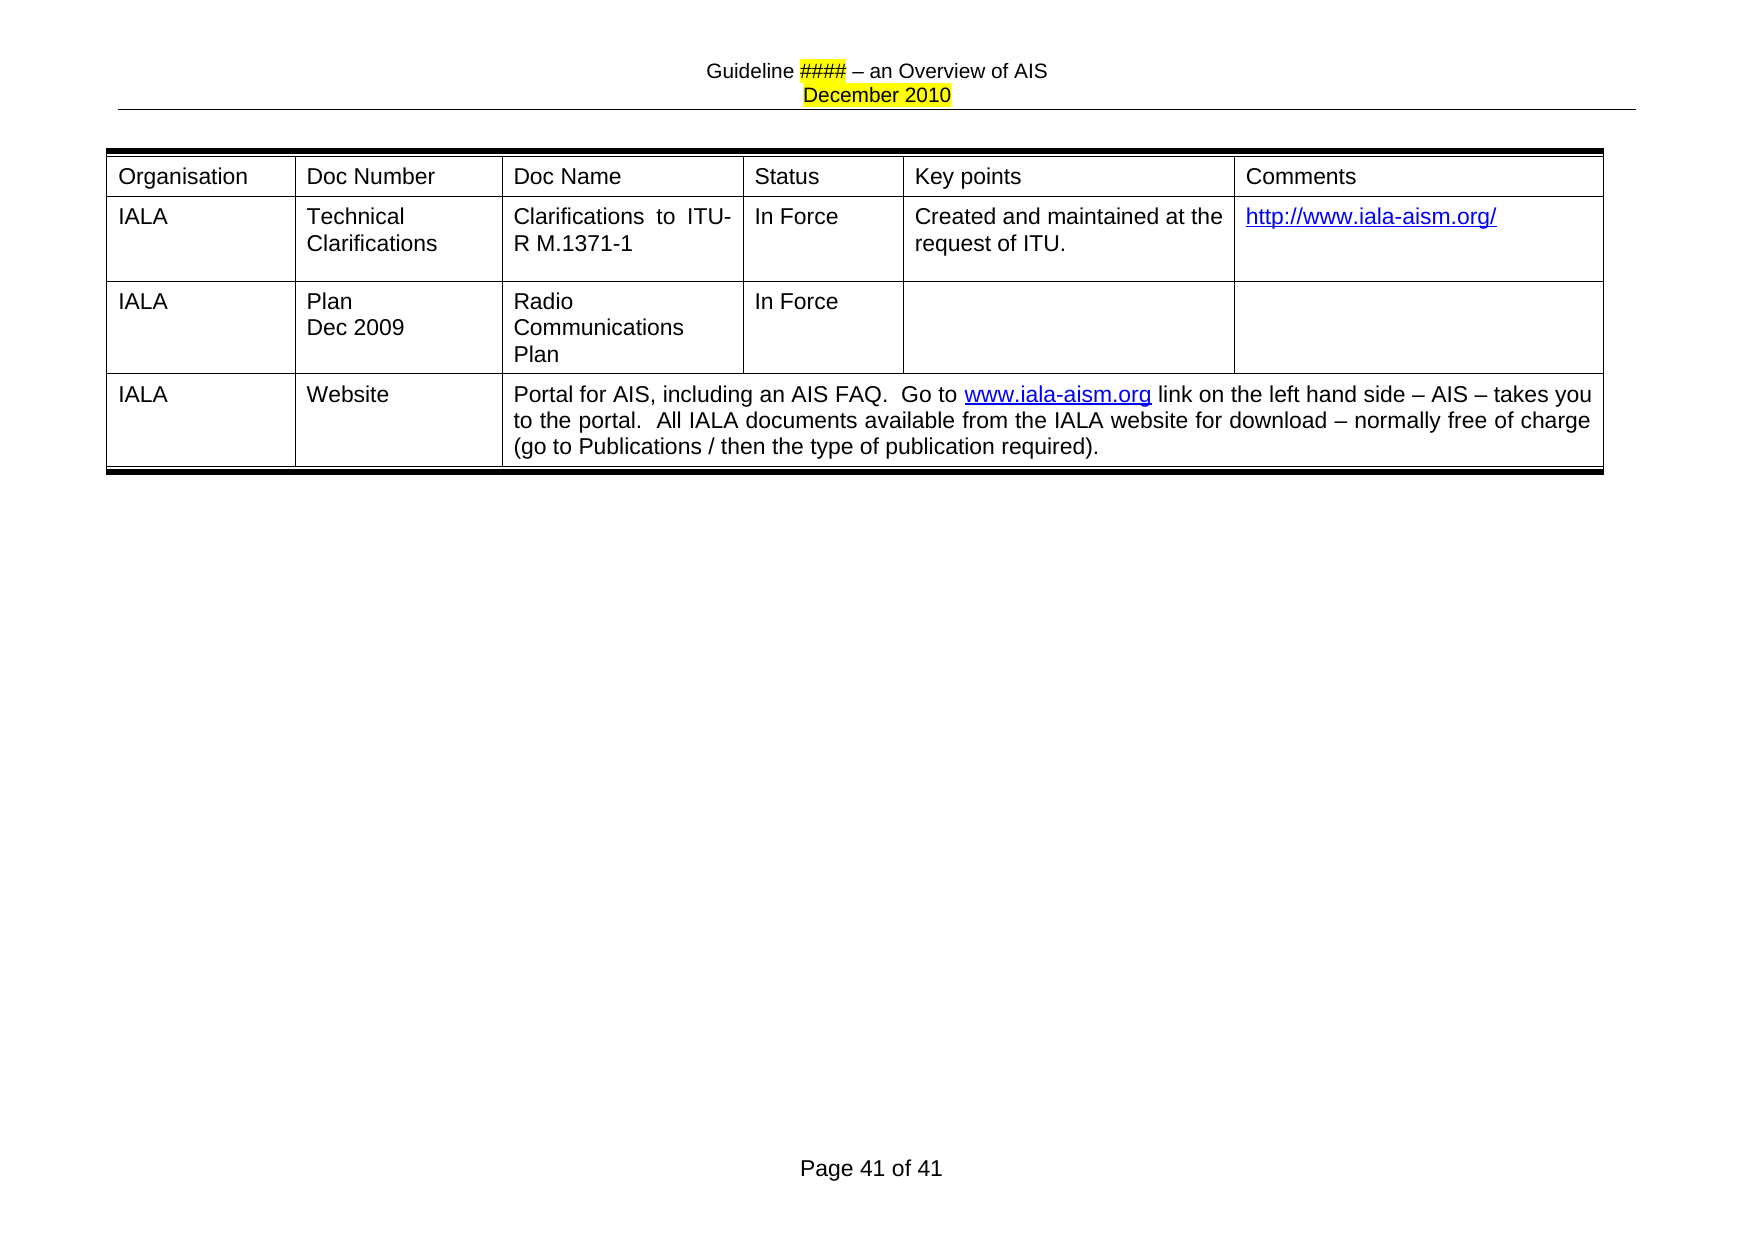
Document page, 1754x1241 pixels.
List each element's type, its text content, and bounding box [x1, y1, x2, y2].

table_cell Radio Communications Plan [503, 282, 743, 373]
table_cell [1235, 282, 1603, 373]
table_header Status [744, 157, 903, 196]
table_cell Created and maintained at the request of ITU. [904, 197, 1234, 281]
table_cell IALA [107, 374, 295, 466]
table_cell IALA [107, 197, 295, 281]
table_header Doc Number [296, 157, 502, 196]
table_header Organisation [107, 157, 295, 196]
table_header Doc Name [503, 157, 743, 196]
table_cell In Force [744, 282, 903, 373]
table_cell http://www.iala-aism.org/ [1235, 197, 1603, 281]
table_cell Clarifications to ITU-R M.1371-1 [503, 197, 743, 281]
table_cell IALA [107, 282, 295, 373]
table_cell Website [296, 374, 502, 466]
table_cell Plan Dec 2009 [296, 282, 502, 373]
table_cell [904, 282, 1234, 373]
table_cell In Force [744, 197, 903, 281]
table_cell Portal for AIS, including an AIS FAQ. Go to www.iala-aism.org link on the left hand side – AIS – takes you to the portal. All IALA documents available from the IALA website for download – normally free of charge (go to Publications / then the type of publication required). [503, 374, 1603, 466]
table_cell Technical Clarifications [296, 197, 502, 281]
table_header Comments [1235, 157, 1603, 196]
table_header Key points [904, 157, 1234, 196]
